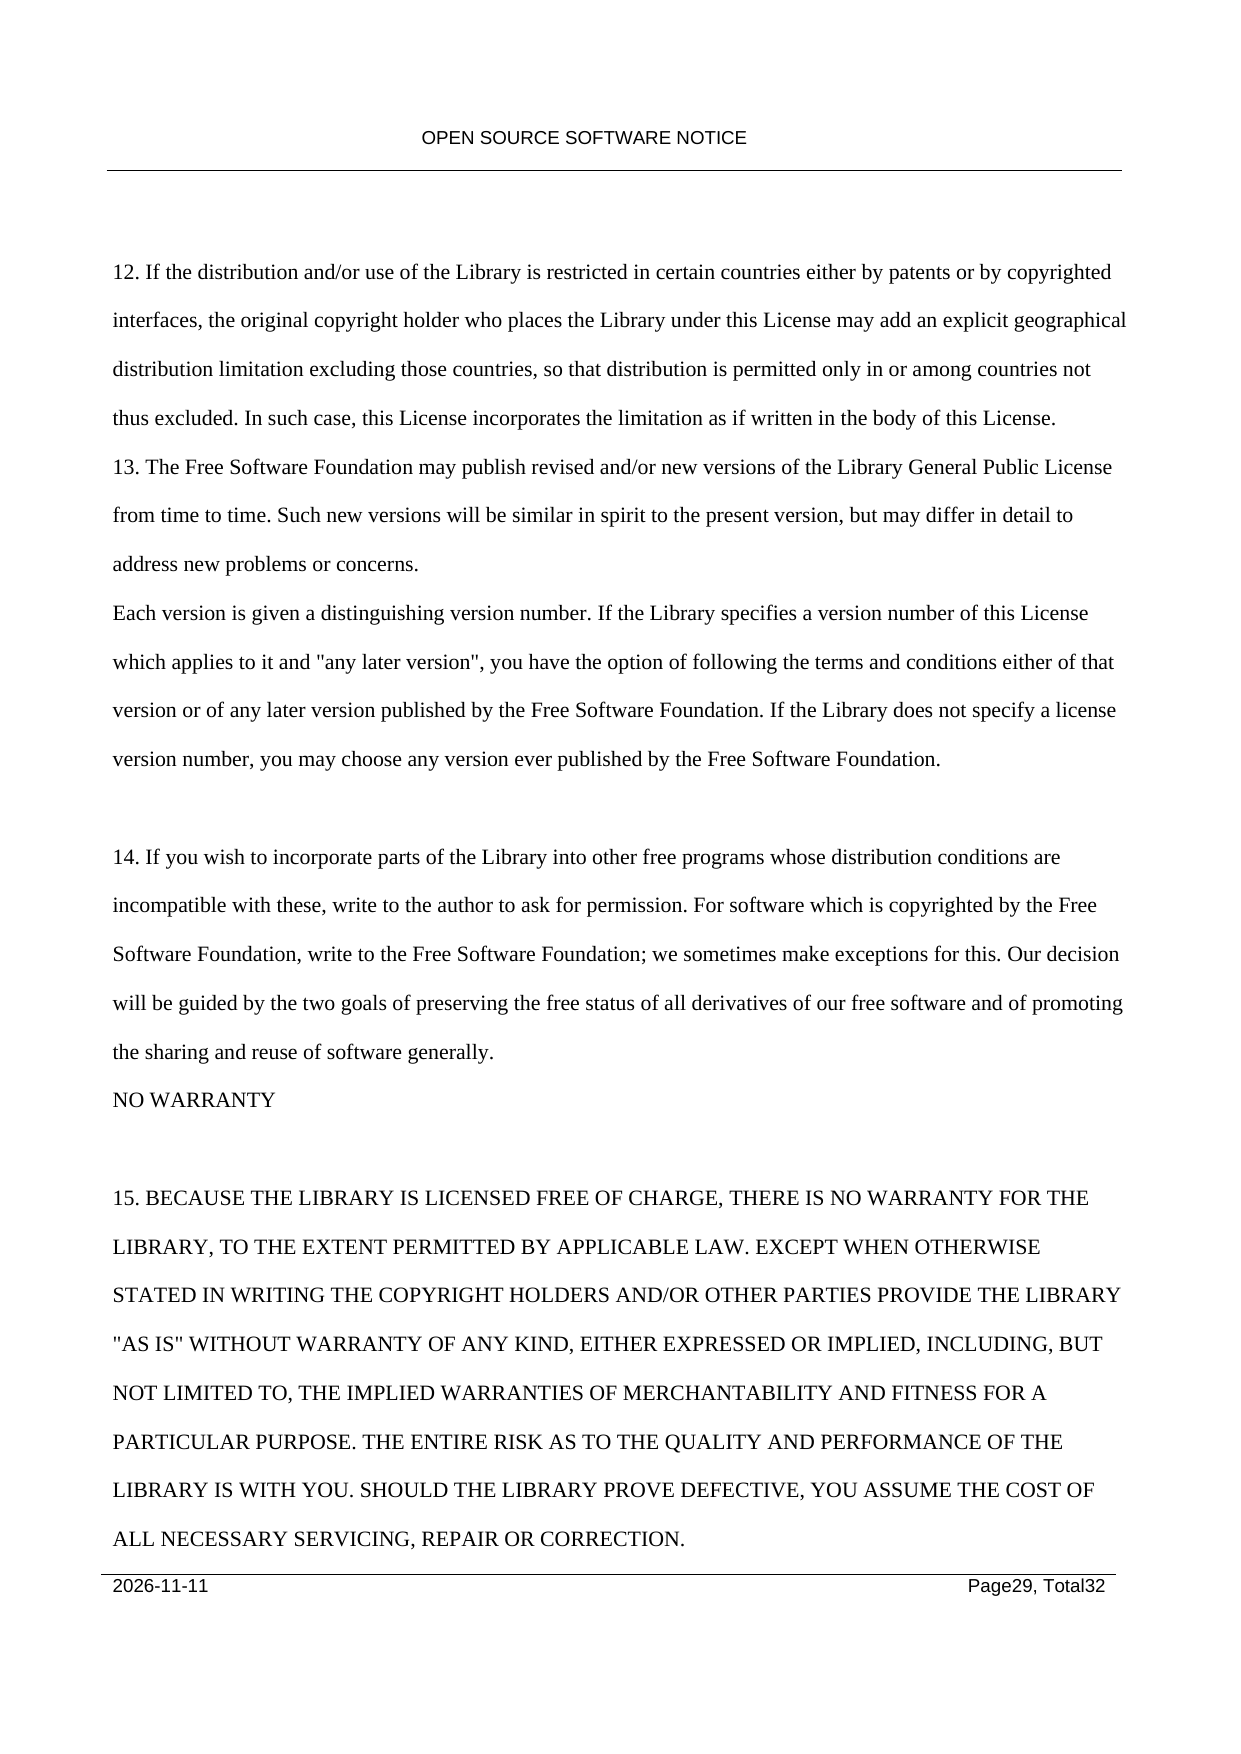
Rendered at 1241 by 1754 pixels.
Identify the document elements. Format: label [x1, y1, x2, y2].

text [112, 206, 1128, 1555]
